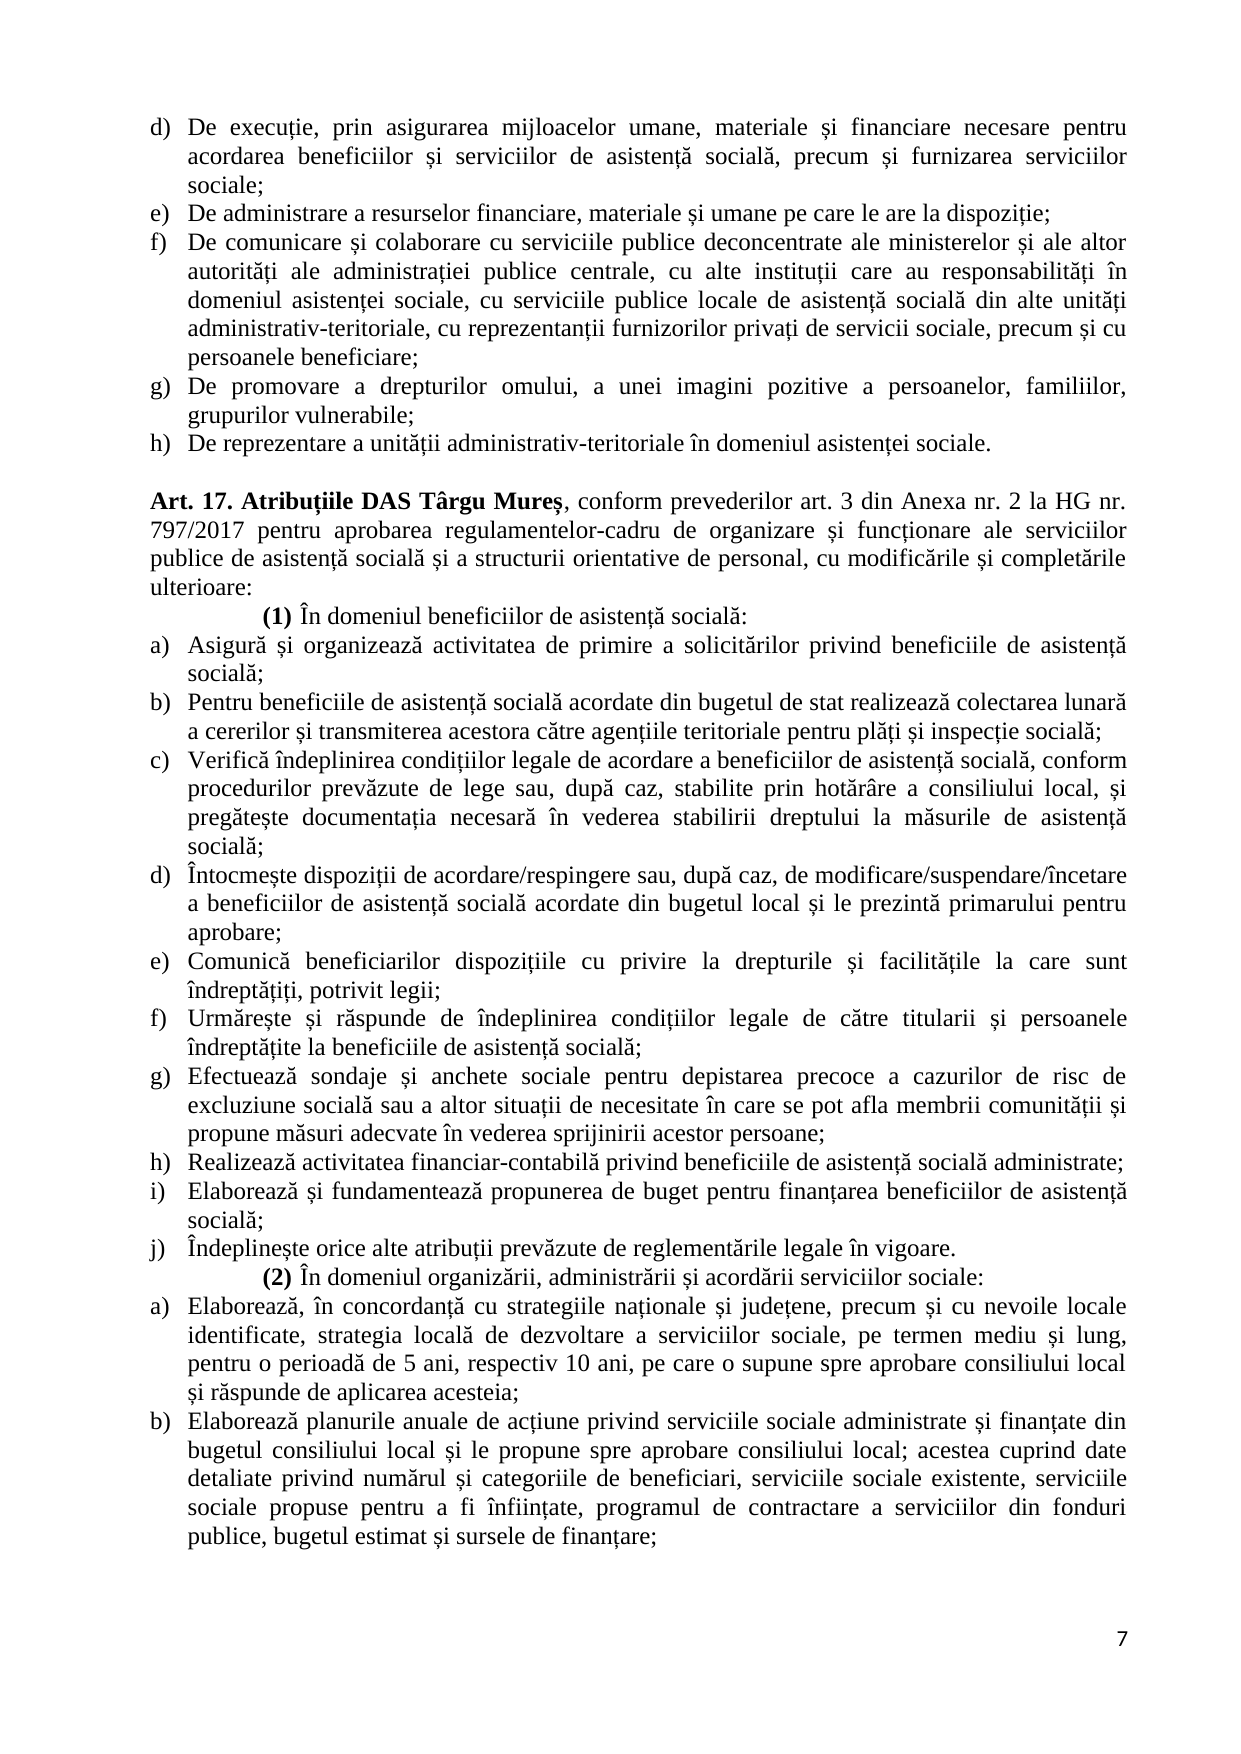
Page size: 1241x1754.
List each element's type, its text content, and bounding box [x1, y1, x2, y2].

list Îndeplinește orice alte atribuții prevăzute de reglementările legale în vigoare. [150, 1233, 1128, 1262]
list În domeniul organizării, administrării și acordării serviciilor sociale: [262, 1262, 1128, 1291]
list De comunicare și colaborare cu serviciile publice deconcentrate ale ministerelor și ale altor autorități ale administrației publice centrale, cu alte instituții care au responsabilități în domeniul asistenței sociale, cu serviciile publice locale de asistență socială din alte unități administrativ-teritoriale, cu reprezentanții furnizorilor privați de servicii sociale, precum și cu persoanele beneficiare; [150, 227, 1128, 371]
text Art. 17. Atribuțiile DAS Târgu Mureș, conform prevederilor art. 3 din Anexa nr. 2 la HG nr. 797/2017 pentru aprobarea regulamentelor-cadru de organizare și funcționare ale serviciilor publice de asistență socială și a structurii orientative de personal, cu modificările și completările ulterioare: [150, 486, 1128, 601]
list În domeniul beneficiilor de asistență socială: [262, 601, 1128, 630]
list Elaborează planurile anuale de acțiune privind serviciile sociale administrate și finanțate din bugetul consiliului local și le propune spre aprobare consiliului local; acestea cuprind date detaliate privind numărul și categoriile de beneficiari, serviciile sociale existente, serviciile sociale propuse pentru a fi înființate, programul de contractare a serviciilor din fonduri publice, bugetul estimat și sursele de finanțare; [150, 1406, 1128, 1550]
list Pentru beneficiile de asistență socială acordate din bugetul de stat realizează colectarea lunară a cererilor și transmiterea acestora către agențiile teritoriale pentru plăți și inspecție socială; [150, 687, 1128, 745]
list Elaborează și fundamentează propunerea de buget pentru finanțarea beneficiilor de asistență socială; [150, 1176, 1128, 1233]
list Comunică beneficiarilor dispozițiile cu privire la drepturile și facilitățile la care sunt îndreptățiți, potrivit legii; [150, 946, 1128, 1003]
list De execuție, prin asigurarea mijloacelor umane, materiale și financiare necesare pentru acordarea beneficiilor și serviciilor de asistență socială, precum și furnizarea serviciilor sociale; [150, 112, 1128, 198]
list De administrare a resurselor financiare, materiale și umane pe care le are la dispoziție; [150, 198, 1128, 227]
list Urmărește și răspunde de îndeplinirea condițiilor legale de către titularii și persoanele îndreptățite la beneficiile de asistență socială; [150, 1003, 1128, 1061]
list De promovare a drepturilor omului, a unei imagini pozitive a persoanelor, familiilor, grupurilor vulnerabile; [150, 371, 1128, 428]
list Întocmește dispoziții de acordare/respingere sau, după caz, de modificare/suspendare/încetare a beneficiilor de asistență socială acordate din bugetul local și le prezintă primarului pentru aprobare; [150, 860, 1128, 946]
list Realizează activitatea financiar-contabilă privind beneficiile de asistență socială administrate; [150, 1147, 1128, 1176]
list Verifică îndeplinirea condițiilor legale de acordare a beneficiilor de asistență socială, conform procedurilor prevăzute de lege sau, după caz, stabilite prin hotărâre a consiliului local, și pregătește documentația necesară în vederea stabilirii dreptului la măsurile de asistență socială; [150, 745, 1128, 860]
list Elaborează, în concordanță cu strategiile naționale și județene, precum și cu nevoile locale identificate, strategia locală de dezvoltare a serviciilor sociale, pe termen mediu și lung, pentru o perioadă de 5 ani, respectiv 10 ani, pe care o supune spre aprobare consiliului local și răspunde de aplicarea acesteia; [150, 1291, 1128, 1406]
list Efectuează sondaje și anchete sociale pentru depistarea precoce a cazurilor de risc de excluziune socială sau a altor situații de necesitate în care se pot afla membrii comunității și propune măsuri adecvate în vederea sprijinirii acestor persoane; [150, 1061, 1128, 1147]
list Asigură și organizează activitatea de primire a solicitărilor privind beneficiile de asistență socială; [150, 630, 1128, 687]
list De reprezentare a unității administrativ-teritoriale în domeniul asistenței sociale. [150, 428, 1128, 457]
